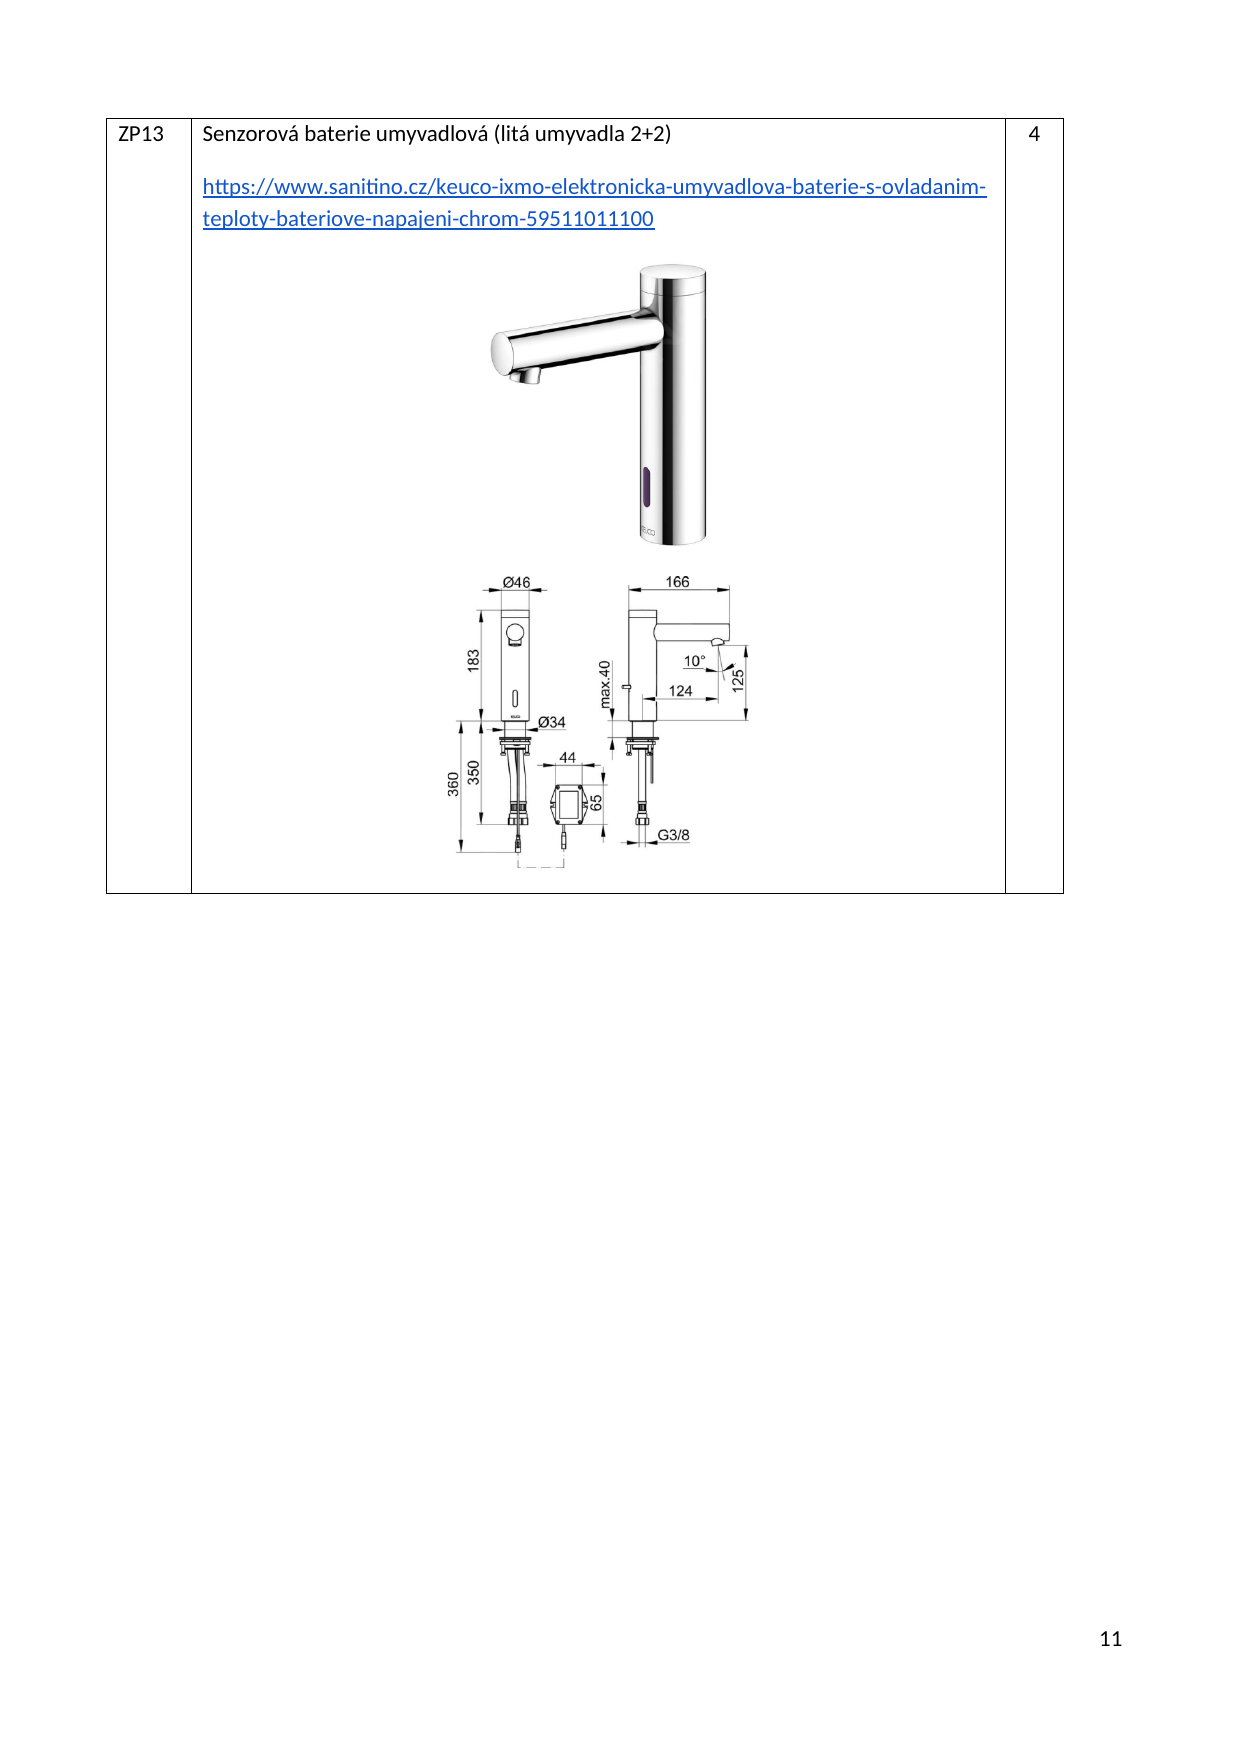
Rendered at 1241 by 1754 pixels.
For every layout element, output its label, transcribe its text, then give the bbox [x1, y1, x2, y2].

picture [447, 576, 749, 868]
picture [485, 257, 711, 552]
table_cell Senzorová baterie umyvadlová (litá umyvadla 2+2) https://www.sanitino.cz/keuco-ixmo-elektronicka-umyvadlova-baterie-s-ovladanim-teploty-bateriove-napajeni-chrom-59511011100 [192, 119, 1005, 892]
table_cell ZP13 [107, 119, 191, 892]
table_cell 4 [1006, 119, 1063, 892]
